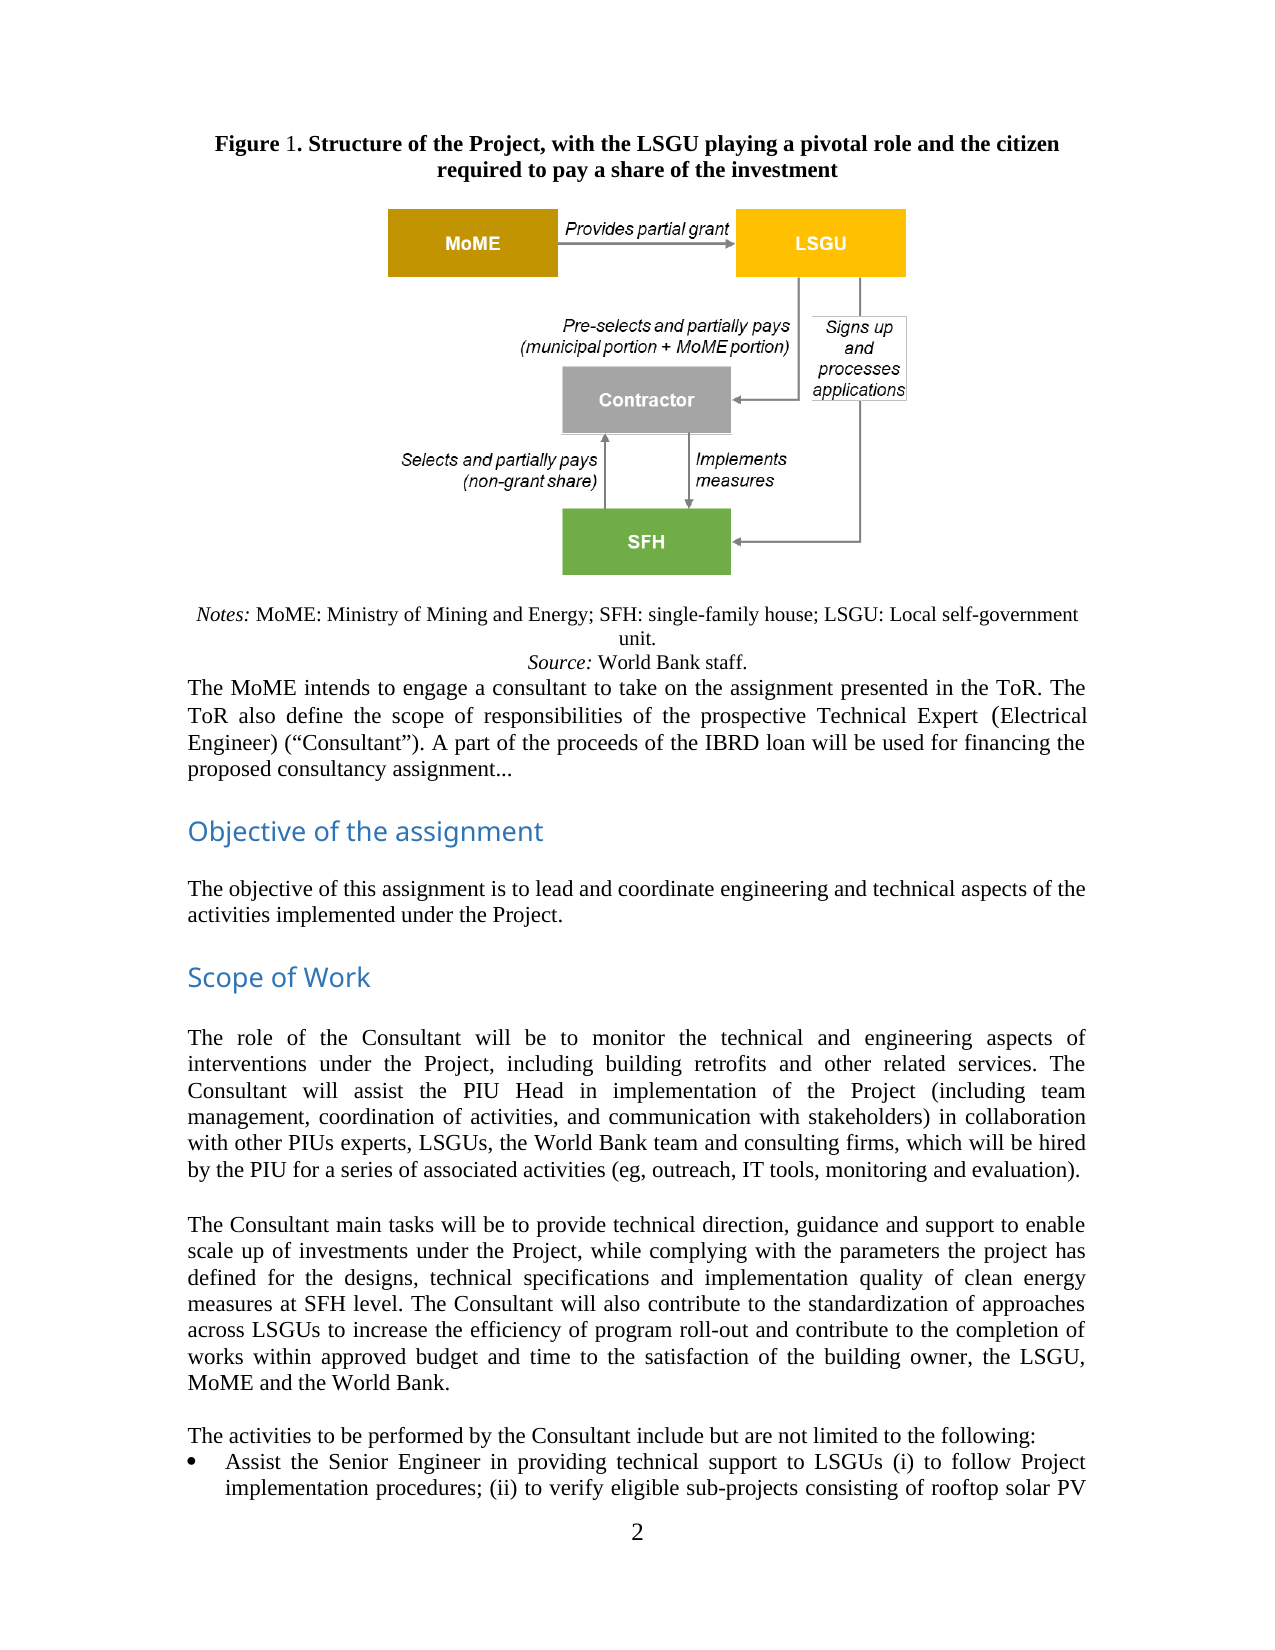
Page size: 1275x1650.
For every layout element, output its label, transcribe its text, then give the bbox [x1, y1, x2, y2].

text The Consultant main tasks will be to provide technical direction, guidance and support to enable scale up of investments under the Project, while complying with the parameters the project has defined for the designs, technical specifications and implementation quality of clean energy measures at SFH level. The Consultant will also contribute to the standardization of approaches across LSGUs to increase the efficiency of program roll-out and contribute to the completion of works within approved budget and time to the satisfaction of the building owner, the LSGU, MoME and the World Bank. [187, 1211, 1087, 1395]
text The role of the Consultant will be to monitor the technical and engineering aspects of interventions under the Project, including building retrofits and other related services. The Consultant will assist the PIU Head in implementation of the Project (including team management, coordination of activities, and communication with stakeholders) in collaboration with other PIUs experts, LSGUs, the World Bank team and consulting firms, which will be hired by the PIU for a series of associated activities (eg, outreach, IT tools, monitoring and evaluation). [187, 1024, 1087, 1182]
text The activities to be performed by the Consultant include but are not limited to the following: [187, 1422, 1087, 1448]
text Figure 1. Structure of the Project, with the LSGU playing a pivotal role and the citizen required to pay a share of the investment [187, 130, 1087, 183]
subtitle Objective of the assignment [187, 812, 1087, 849]
subtitle Scope of Work [187, 958, 1087, 995]
text The objective of this assignment is to lead and coordinate engineering and technical aspects of the activities implemented under the Project. [187, 875, 1087, 928]
text The MoME intends to engage a consultant to take on the assignment presented in the ToR. The ToR also define the scope of responsibilities of the prospective Technical Expert (Electrical Engineer) (“Consultant”). A part of the proceeds of the IBRD loan will be used for financing the proposed consultancy assignment... [187, 674, 1087, 781]
text Source: World Bank staff. [187, 649, 1087, 674]
text Notes: MoME: Ministry of Mining and Energy; SFH: single-family house; LSGU: Local self-government unit. [187, 601, 1087, 649]
picture [360, 209, 915, 576]
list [187, 1448, 1087, 1501]
